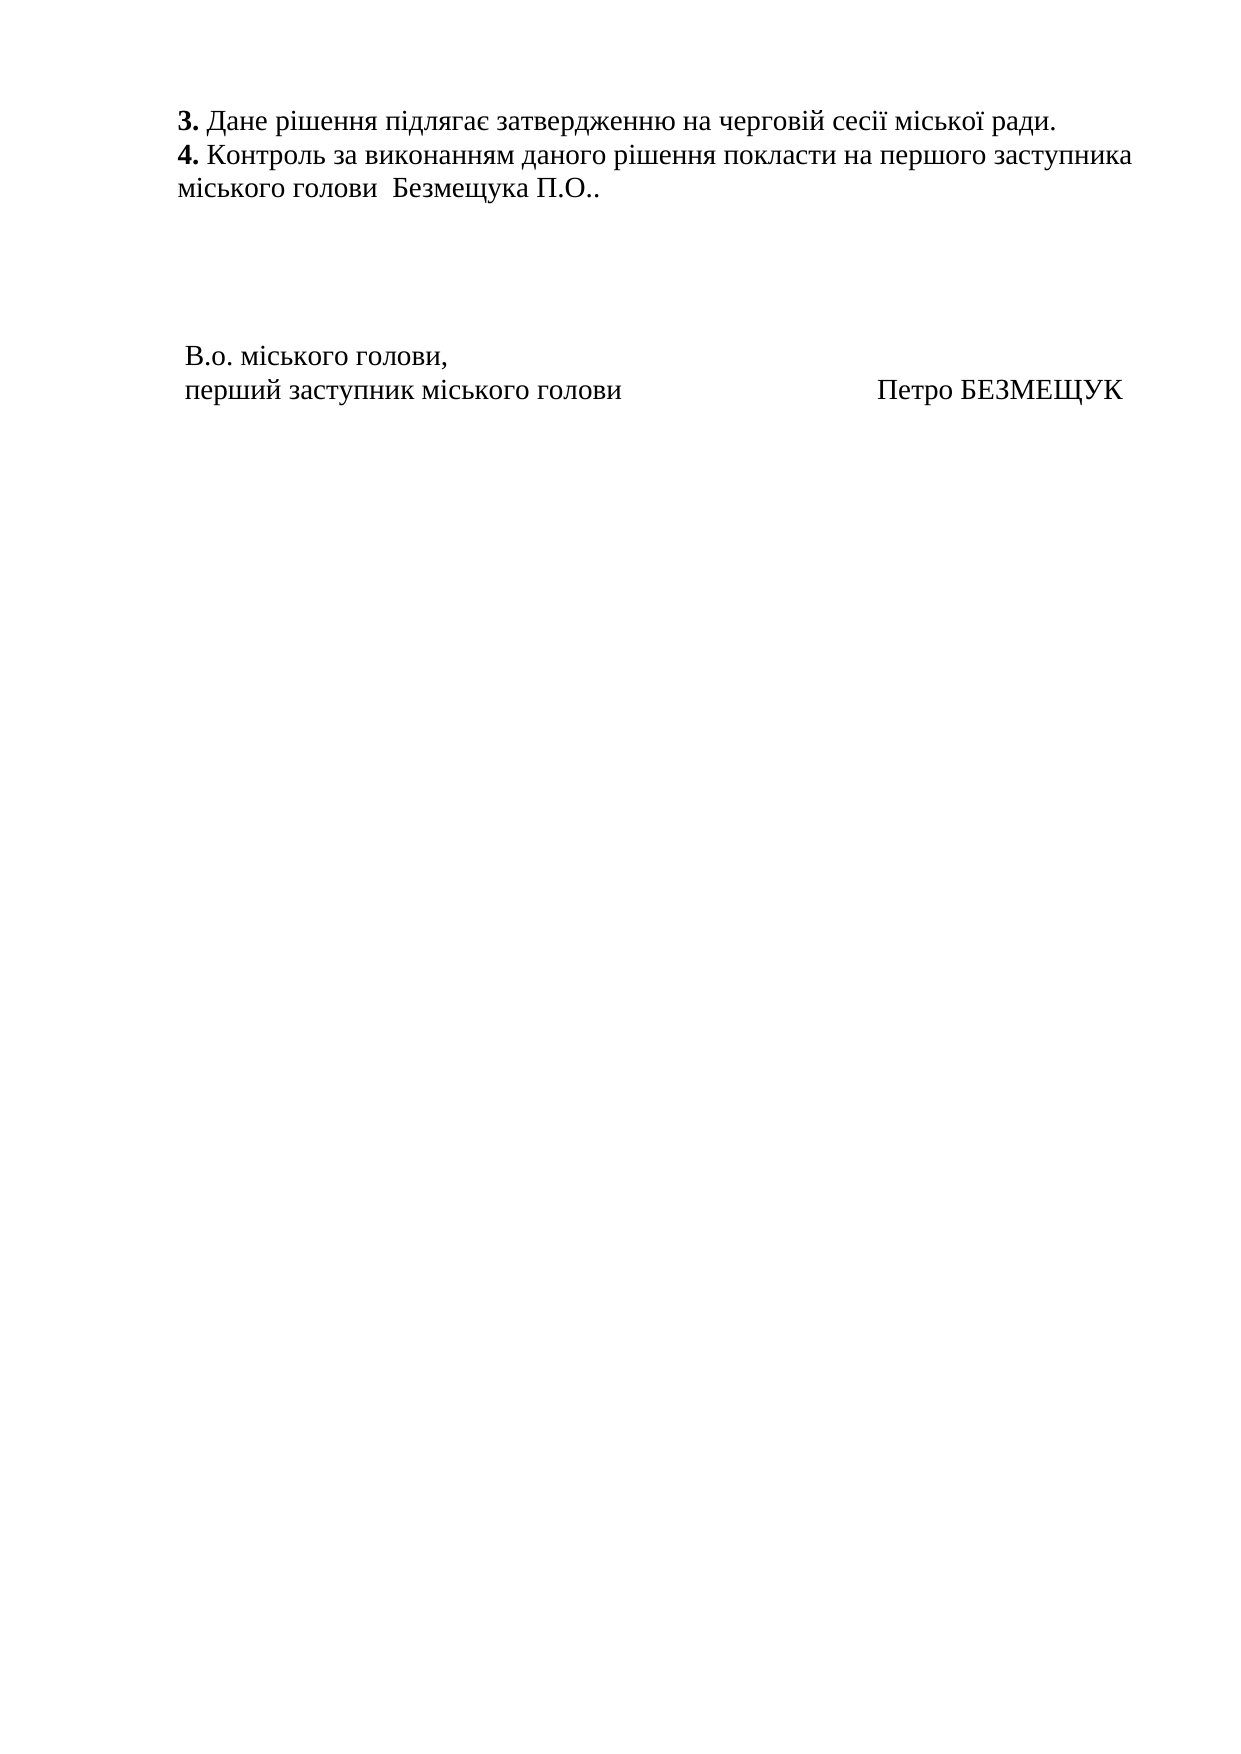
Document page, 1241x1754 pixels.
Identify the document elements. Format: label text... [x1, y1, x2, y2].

text 4. Контроль за виконанням даного рішення покласти на першого заступника міського голови Безмещука П.О.. [177, 137, 1152, 204]
text перший заступник міського голови Петро БЕЗМЕЩУК [177, 372, 1152, 405]
text 3. Дане рішення підлягає затвердженню на черговій сесії міської ради. [177, 103, 1152, 137]
text В.о. міського голови, [177, 338, 1152, 372]
